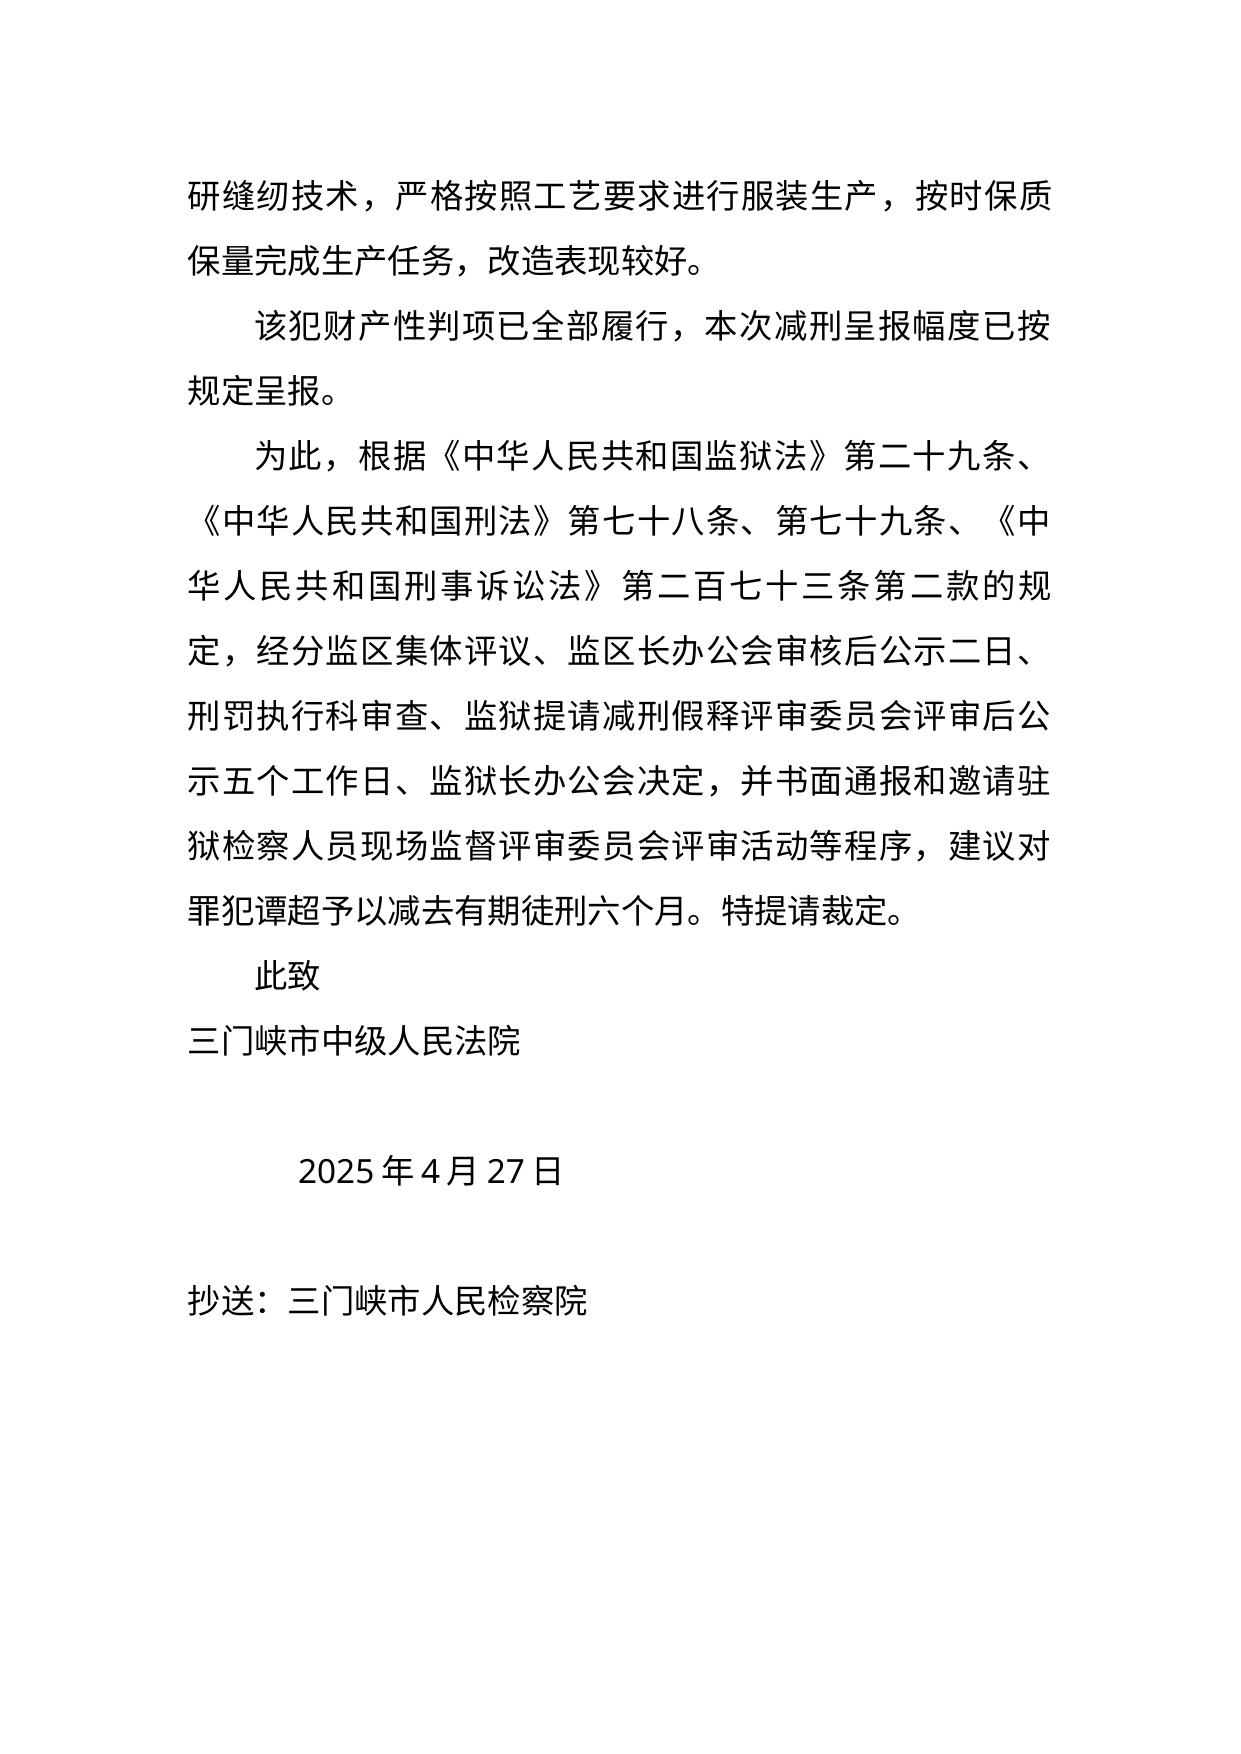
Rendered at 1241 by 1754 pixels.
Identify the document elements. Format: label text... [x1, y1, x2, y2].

text 2025年4月27日 [198, 1137, 1053, 1202]
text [187, 162, 1053, 292]
text 该犯财产性判项已全部履行，本次减刑呈报幅度已按规定呈报。 [187, 292, 1053, 422]
text 此致 [187, 942, 1053, 1007]
text 抄送：三门峡市人民检察院 [187, 1267, 1053, 1332]
text 三门峡市中级人民法院 [187, 1007, 1053, 1072]
text 为此，根据《中华人民共和国监狱法》第二十九条、《中华人民共和国刑法》第七十八条、第七十九条、《中华人民共和国刑事诉讼法》第二百七十三条第二款的规定，经分监区集体评议、监区长办公会审核后公示二日、刑罚执行科审查、监狱提请减刑假释评审委员会评审后公示五个工作日、监狱长办公会决定，并书面通报和邀请驻狱检察人员现场监督评审委员会评审活动等程序，建议对罪犯谭超予以减去有期徒刑六个月。特提请裁定。 [187, 422, 1053, 942]
